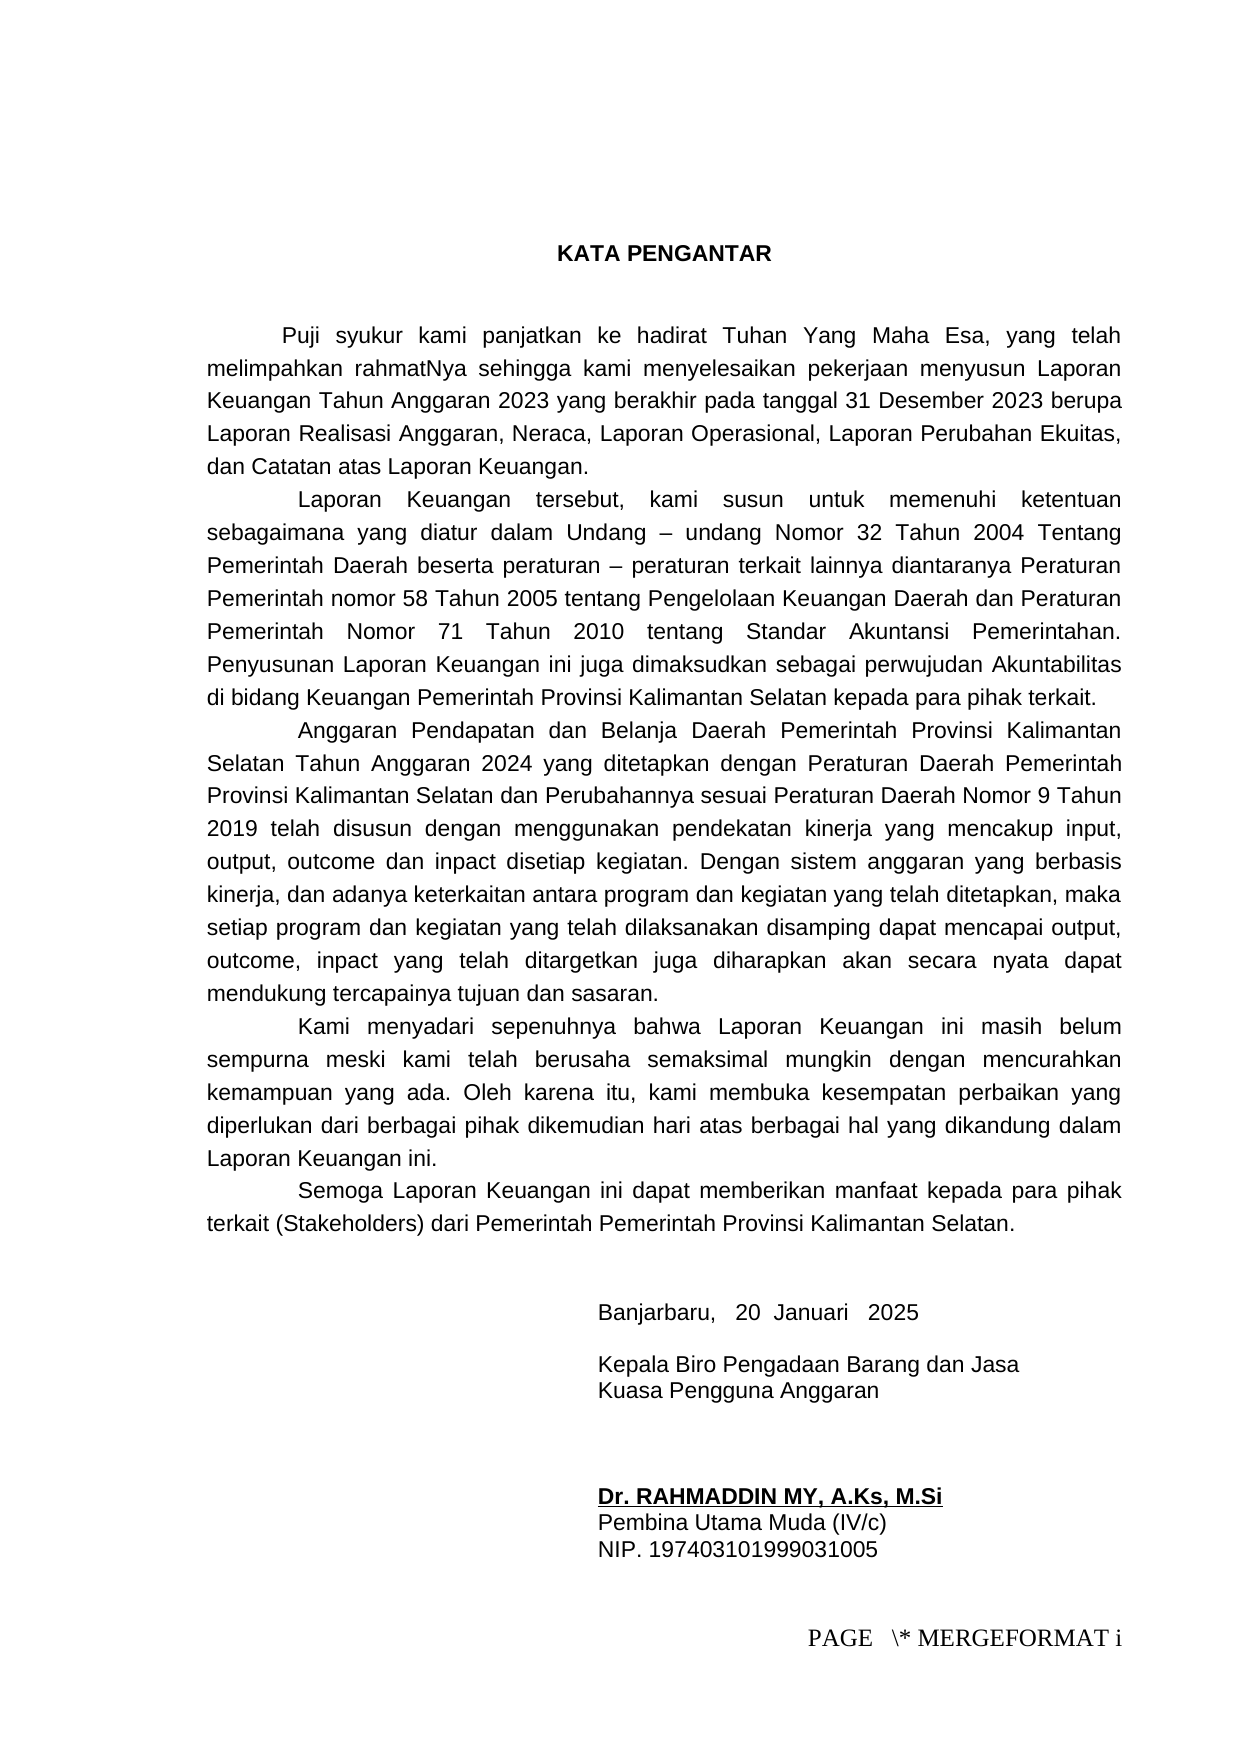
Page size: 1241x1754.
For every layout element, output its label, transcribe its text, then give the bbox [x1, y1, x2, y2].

text Kepala Biro Pengadaan Barang dan Jasa [148, 1351, 1157, 1377]
text Kuasa Pengguna Anggaran [148, 1377, 1157, 1404]
list Semoga Laporan Keuangan ini dapat memberikan manfaat kepada para pihak terkait (Stakeholders) dari Pemerintah Pemerintah Provinsi Kalimantan Selatan. [207, 1177, 1122, 1237]
list Puji syukur kami panjatkan ke hadirat Tuhan Yang Maha Esa, yang telah melimpahkan rahmatNya sehingga kami menyelesaikan pekerjaan menyusun Laporan Keuangan Tahun Anggaran 2023 yang berakhir pada tanggal 31 Desember 2023 berupa Laporan Realisasi Anggaran, Neraca, Laporan Operasional, Laporan Perubahan Ekuitas, dan Catatan atas Laporan Keuangan. [207, 322, 1122, 479]
text KATA PENGANTAR [207, 238, 1122, 267]
text NIP. 197403101999031005 [148, 1536, 1122, 1562]
list Anggaran Pendapatan dan Belanja Daerah Pemerintah Provinsi Kalimantan Selatan Tahun Anggaran 2024 yang ditetapkan dengan Peraturan Daerah Pemerintah Provinsi Kalimantan Selatan dan Perubahannya sesuai Peraturan Daerah Nomor 9 Tahun 2019 telah disusun dengan menggunakan pendekatan kinerja yang mencakup input, output, outcome dan inpact disetiap kegiatan. Dengan sistem anggaran yang berbasis kinerja, dan adanya keterkaitan antara program dan kegiatan yang telah ditetapkan, maka setiap program dan kegiatan yang telah dilaksanakan disamping dapat mencapai output, outcome, inpact yang telah ditargetkan juga diharapkan akan secara nyata dapat mendukung tercapainya tujuan dan sasaran. [207, 717, 1122, 1006]
text Pembina Utama Muda (IV/c) [148, 1509, 1122, 1536]
list Kami menyadari sepenuhnya bahwa Laporan Keuangan ini masih belum sempurna meski kami telah berusaha semaksimal mungkin dengan mencurahkan kemampuan yang ada. Oleh karena itu, kami membuka kesempatan perbaikan yang diperlukan dari berbagai pihak dikemudian hari atas berbagai hal yang dikandung dalam Laporan Keuangan ini. [207, 1013, 1122, 1171]
text Dr. RAHMADDIN MY, A.Ks, M.Si [148, 1483, 1122, 1509]
text Banjarbaru, 20 Januari 2025 [148, 1298, 1122, 1325]
list Laporan Keuangan tersebut, kami susun untuk memenuhi ketentuan sebagaimana yang diatur dalam Undang – undang Nomor 32 Tahun 2004 Tentang Pemerintah Daerah beserta peraturan – peraturan terkait lainnya diantaranya Peraturan Pemerintah nomor 58 Tahun 2005 tentang Pengelolaan Keuangan Daerah dan Peraturan Pemerintah Nomor 71 Tahun 2010 tentang Standar Akuntansi Pemerintahan. Penyusunan Laporan Keuangan ini juga dimaksudkan sebagai perwujudan Akuntabilitas di bidang Keuangan Pemerintah Provinsi Kalimantan Selatan kepada para pihak terkait. [207, 486, 1122, 710]
